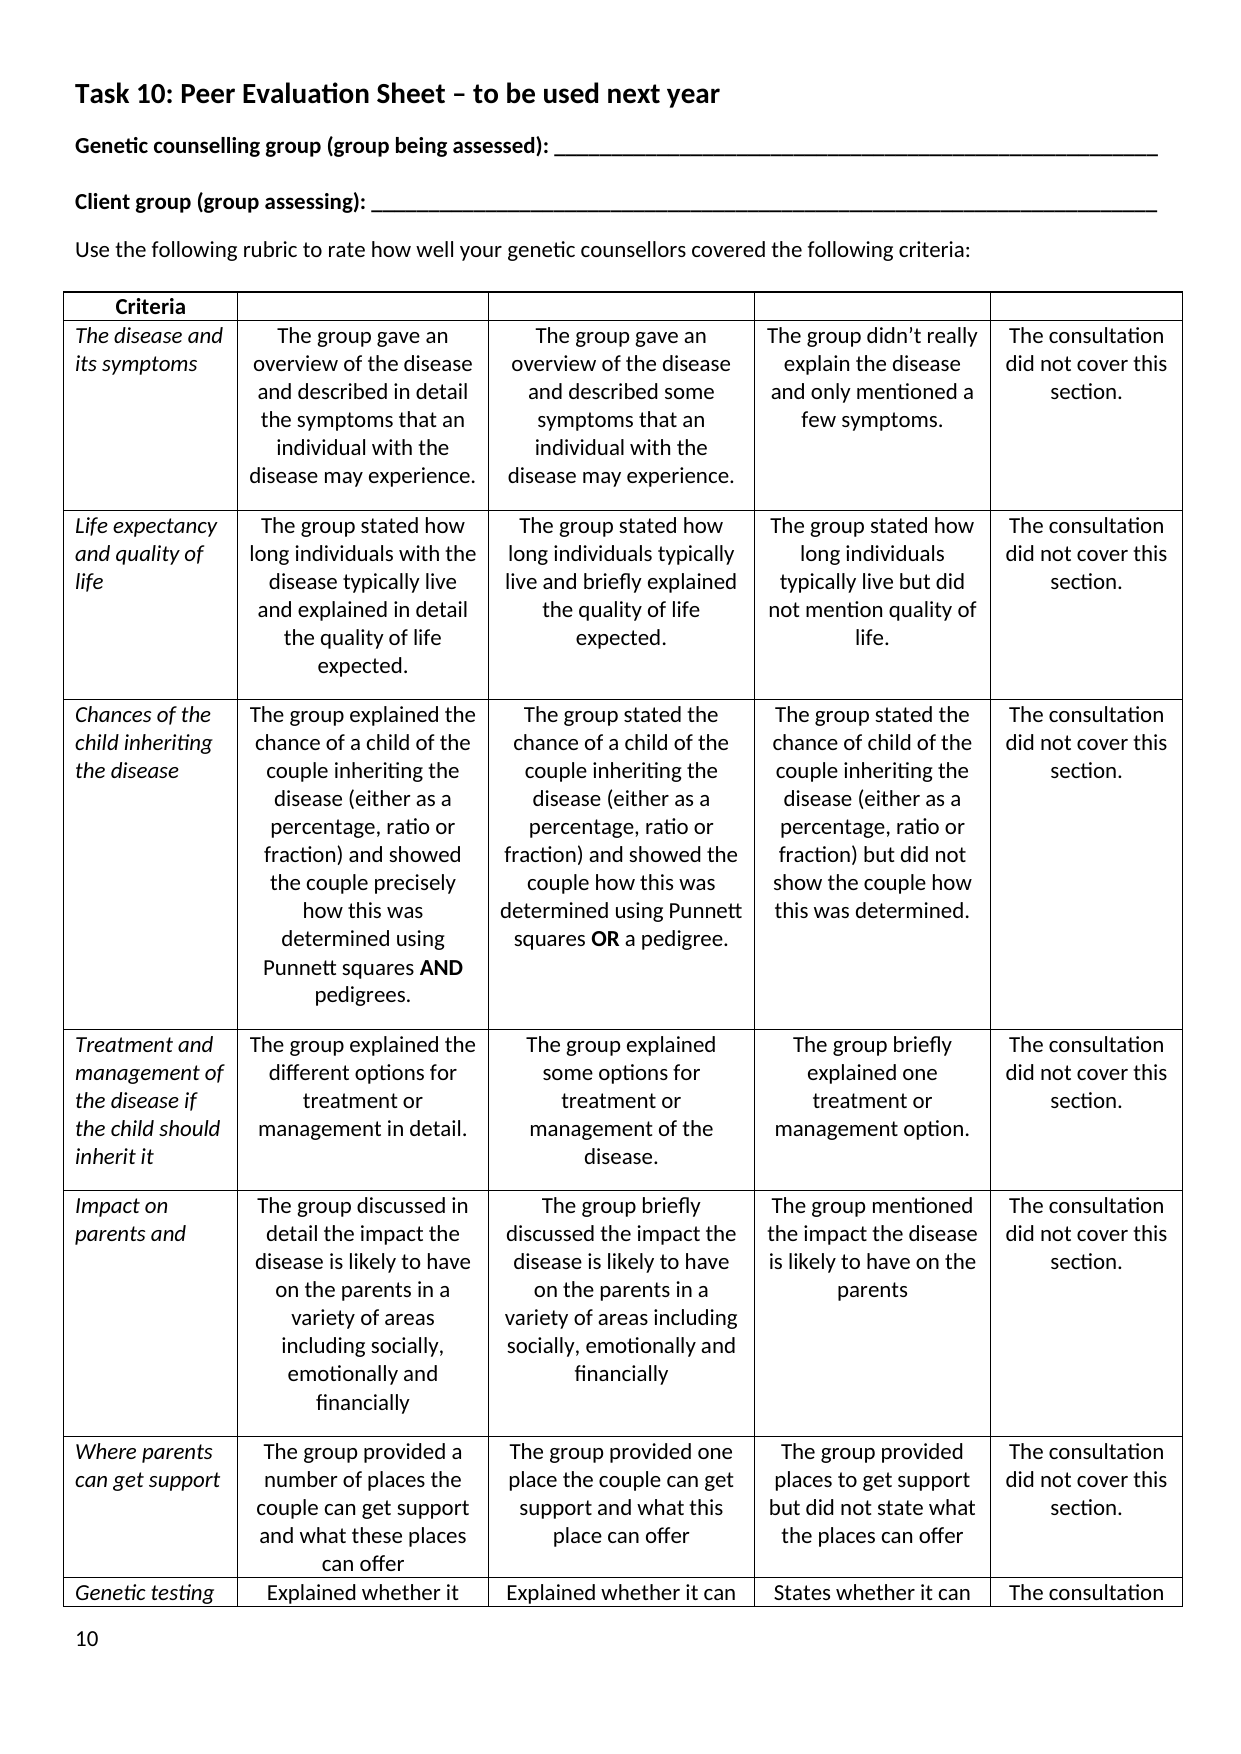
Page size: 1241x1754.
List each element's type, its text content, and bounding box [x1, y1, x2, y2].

table_cell The group stated how long individuals typically live but did not mention quality of life. [755, 511, 990, 699]
table_cell The group gave an overview of the disease and described in detail the symptoms that an individual with the disease may experience. [238, 321, 488, 510]
table_cell The group discussed in detail the impact the disease is likely to have on the parents in a variety of areas including socially, emotionally and financially [238, 1191, 488, 1436]
table_cell The consultation did not cover this section. [991, 321, 1182, 510]
table_cell Life expectancy and quality of life [64, 511, 237, 699]
table_cell The group explained the different options for treatment or management in detail. [238, 1030, 488, 1190]
table_cell The consultation did not cover this section. [991, 1030, 1182, 1190]
table_header [991, 293, 1182, 320]
table_cell The disease and its symptoms [64, 321, 237, 510]
table_cell The group briefly discussed the impact the disease is likely to have on the parents in a variety of areas including socially, emotionally and financially [489, 1191, 754, 1436]
text Task 10: Peer Evaluation Sheet – to be used next year [75, 75, 1165, 111]
table_cell The consultation did not cover this section. [991, 1191, 1182, 1436]
table_cell The group provided places to get support but did not state what the places can offer [755, 1437, 990, 1577]
table_cell The group stated how long individuals with the disease typically live and explained in detail the quality of life expected. [238, 511, 488, 699]
table_cell The group provided a number of places the couple can get support and what these places can offer [238, 1437, 488, 1577]
table_cell The group stated how long individuals typically live and briefly explained the quality of life expected. [489, 511, 754, 699]
table_cell The group explained some options for treatment or management of the disease. [489, 1030, 754, 1190]
table_cell The consultation did not cover this section. [991, 1437, 1182, 1577]
table_cell The group stated the chance of a child of the couple inheriting the disease (either as a percentage, ratio or fraction) and showed the couple how this was determined using Punnett squares OR a pedigree. [489, 700, 754, 1029]
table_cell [489, 1578, 754, 1606]
table_header [755, 293, 990, 320]
table_cell Treatment and management of the disease if the child should inherit it [64, 1030, 237, 1190]
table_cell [991, 1578, 1182, 1606]
table_cell The group mentioned the impact the disease is likely to have on the parents [755, 1191, 990, 1436]
text Genetic counselling group (group being assessed): _____________________________________________________ [75, 131, 1165, 159]
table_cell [755, 1578, 990, 1606]
table_cell The group didn’t really explain the disease and only mentioned a few symptoms. [755, 321, 990, 510]
table_cell Genetic testing [64, 1578, 237, 1606]
table_cell The consultation did not cover this section. [991, 700, 1182, 1029]
table_cell The group gave an overview of the disease and described some symptoms that an individual with the disease may experience. [489, 321, 754, 510]
table_header [489, 293, 754, 320]
table_cell The consultation did not cover this section. [991, 511, 1182, 699]
text Client group (group assessing): _____________________________________________________________________ [75, 187, 1165, 215]
table_cell The group stated the chance of child of the couple inheriting the disease (either as a percentage, ratio or fraction) but did not show the couple how this was determined. [755, 700, 990, 1029]
table_header Criteria [64, 293, 237, 320]
table_cell Chances of the child inheriting the disease [64, 700, 237, 1029]
table_cell The group provided one place the couple can get support and what this place can offer [489, 1437, 754, 1577]
table_header [238, 293, 488, 320]
table_cell The group explained the chance of a child of the couple inheriting the disease (either as a percentage, ratio or fraction) and showed the couple precisely how this was determined using Punnett squares AND pedigrees. [238, 700, 488, 1029]
table_cell Impact on parents and [64, 1191, 237, 1436]
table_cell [238, 1578, 488, 1606]
text Use the following rubric to rate how well your genetic counsellors covered the following criteria: [75, 235, 1165, 263]
table_cell The group briefly explained one treatment or management option. [755, 1030, 990, 1190]
table_cell Where parents can get support [64, 1437, 237, 1577]
